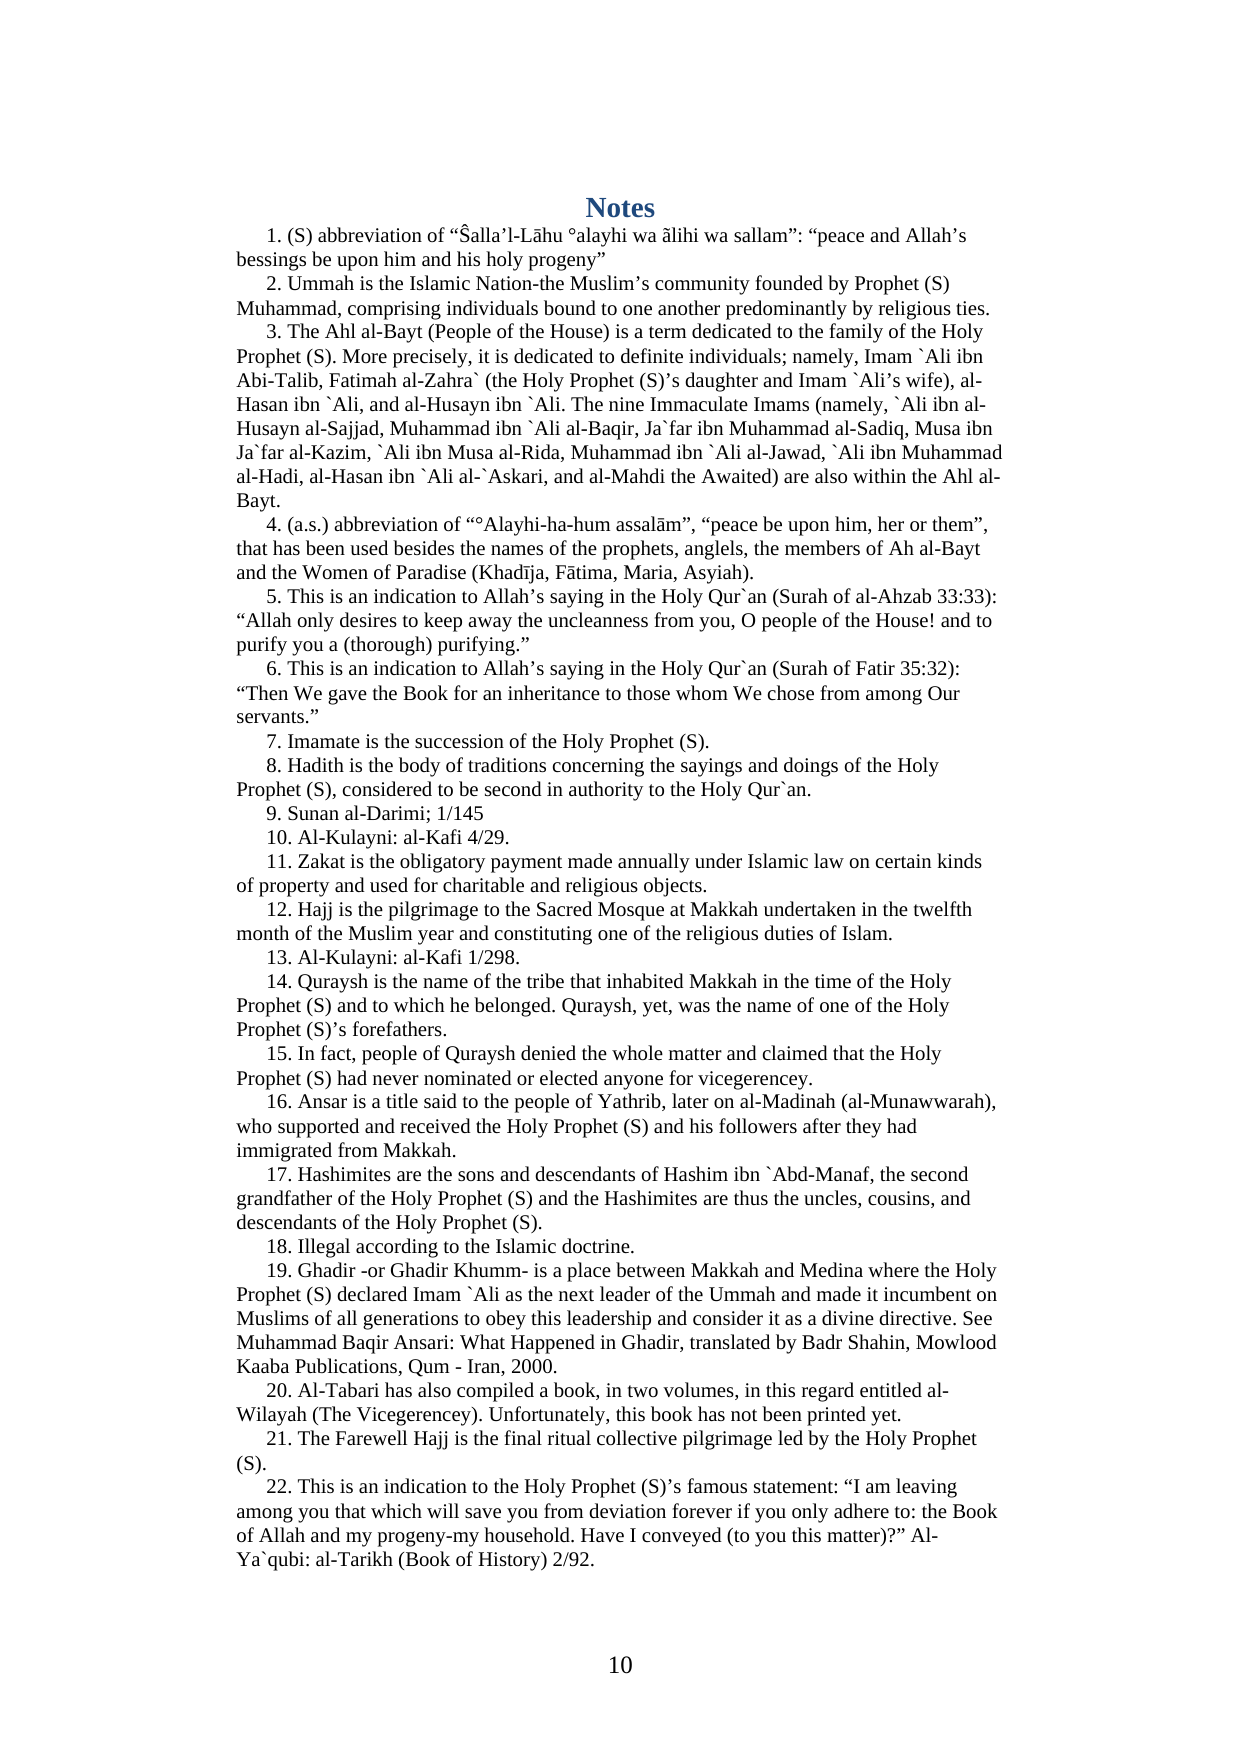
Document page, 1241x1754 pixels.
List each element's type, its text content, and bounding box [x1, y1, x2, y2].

text 8. Hadith is the body of traditions concerning the sayings and doings of the Holy Prophet (S), considered to be second in authority to the Holy Qur`an. [236, 753, 1004, 801]
text 7. Imamate is the succession of the Holy Prophet (S). [236, 728, 1004, 753]
text 3. The Ahl al-Bayt (People of the House) is a term dedicated to the family of the Holy Prophet (S). More precisely, it is dedicated to definite individuals; namely, Imam `Ali ibn Abi-Talib, Fatimah al-Zahra` (the Holy Prophet (S)’s daughter and Imam `Ali’s wife), al-Hasan ibn `Ali, and al-Husayn ibn `Ali. The nine Immaculate Imams (namely, `Ali ibn al-Husayn al-Sajjad, Muhammad ibn `Ali al-Baqir, Ja`far ibn Muhammad al-Sadiq, Musa ibn Ja`far al-Kazim, `Ali ibn Musa al-Rida, Muhammad ibn `Ali al-Jawad, `Ali ibn Muhammad al-Hadi, al-Hasan ibn `Ali al-`Askari, and al-Mahdi the Awaited) are also within the Ahl al-Bayt. [236, 319, 1004, 512]
text 2. Ummah is the Islamic Nation-the Muslim’s community founded by Prophet (S) Muhammad, comprising individuals bound to one another predominantly by religious ties. [236, 271, 1004, 319]
text 21. The Farewell Hajj is the final ritual collective pilgrimage led by the Holy Prophet (S). [236, 1426, 1004, 1474]
text 6. This is an indication to Allah’s saying in the Holy Qur`an (Surah of Fatir 35:32): “Then We gave the Book for an inheritance to those whom We chose from among Our servants.” [236, 656, 1004, 728]
text 4. (a.s.) abbreviation of “°Alayhi-ha-hum assalām”, “peace be upon him, her or them”, that has been used besides the names of the prophets, anglels, the members of Ah al-Bayt and the Women of Paradise (Khadīja, Fātima, Maria, Asyiah). [236, 512, 1004, 584]
text 19. Ghadir -or Ghadir Khumm- is a place between Makkah and Medina where the Holy Prophet (S) declared Imam `Ali as the next leader of the Ummah and made it incumbent on Muslims of all generations to obey this leadership and consider it as a divine directive. See Muhammad Baqir Ansari: What Happened in Ghadir, translated by Badr Shahin, Mowlood Kaaba Publications, Qum - Iran, 2000. [236, 1258, 1004, 1378]
text 10. Al-Kulayni: al-Kafi 4/29. [236, 825, 1004, 849]
text 15. In fact, people of Quraysh denied the whole matter and claimed that the Holy Prophet (S) had never nominated or elected anyone for vicegerencey. [236, 1041, 1004, 1089]
text 17. Hashimites are the sons and descendants of Hashim ibn `Abd-Manaf, the second grandfather of the Holy Prophet (S) and the Hashimites are thus the uncles, cousins, and descendants of the Holy Prophet (S). [236, 1162, 1004, 1234]
text 16. Ansar is a title said to the people of Yathrib, later on al-Madinah (al-Munawwarah), who supported and received the Holy Prophet (S) and his followers after they had immigrated from Makkah. [236, 1089, 1004, 1162]
text 12. Hajj is the pilgrimage to the Sacred Mosque at Makkah undertaken in the twelfth month of the Muslim year and constituting one of the religious duties of Islam. [236, 897, 1004, 945]
text 22. This is an indication to the Holy Prophet (S)’s famous statement: “I am leaving among you that which will save you from deviation forever if you only adhere to: the Book of Allah and my progeny-my household. Have I conveyed (to you this matter)?” Al-Ya`qubi: al-Tarikh (Book of History) 2/92. [236, 1474, 1004, 1571]
text 11. Zakat is the obligatory payment made annually under Islamic law on certain kinds of property and used for charitable and religious objects. [236, 849, 1004, 897]
text 13. Al-Kulayni: al-Kafi 1/298. [236, 945, 1004, 969]
subtitle Notes [236, 190, 1004, 223]
text 18. Illegal according to the Islamic doctrine. [236, 1234, 1004, 1258]
text 20. Al-Tabari has also compiled a book, in two volumes, in this regard entitled al-Wilayah (The Vicegerencey). Unfortunately, this book has not been printed yet. [236, 1378, 1004, 1426]
text 14. Quraysh is the name of the tribe that inhabited Makkah in the time of the Holy Prophet (S) and to which he belonged. Quraysh, yet, was the name of one of the Holy Prophet (S)’s forefathers. [236, 969, 1004, 1041]
text 5. This is an indication to Allah’s saying in the Holy Qur`an (Surah of al-Ahzab 33:33): “Allah only desires to keep away the uncleanness from you, O people of the House! and to purify you a (thorough) purifying.” [236, 584, 1004, 656]
text 9. Sunan al-Darimi; 1/145 [236, 801, 1004, 825]
text 1. (S) abbreviation of “Ŝalla’l-Lāhu °alayhi wa ãlihi wa sallam”: “peace and Allah’s bessings be upon him and his holy progeny” [236, 223, 1004, 271]
